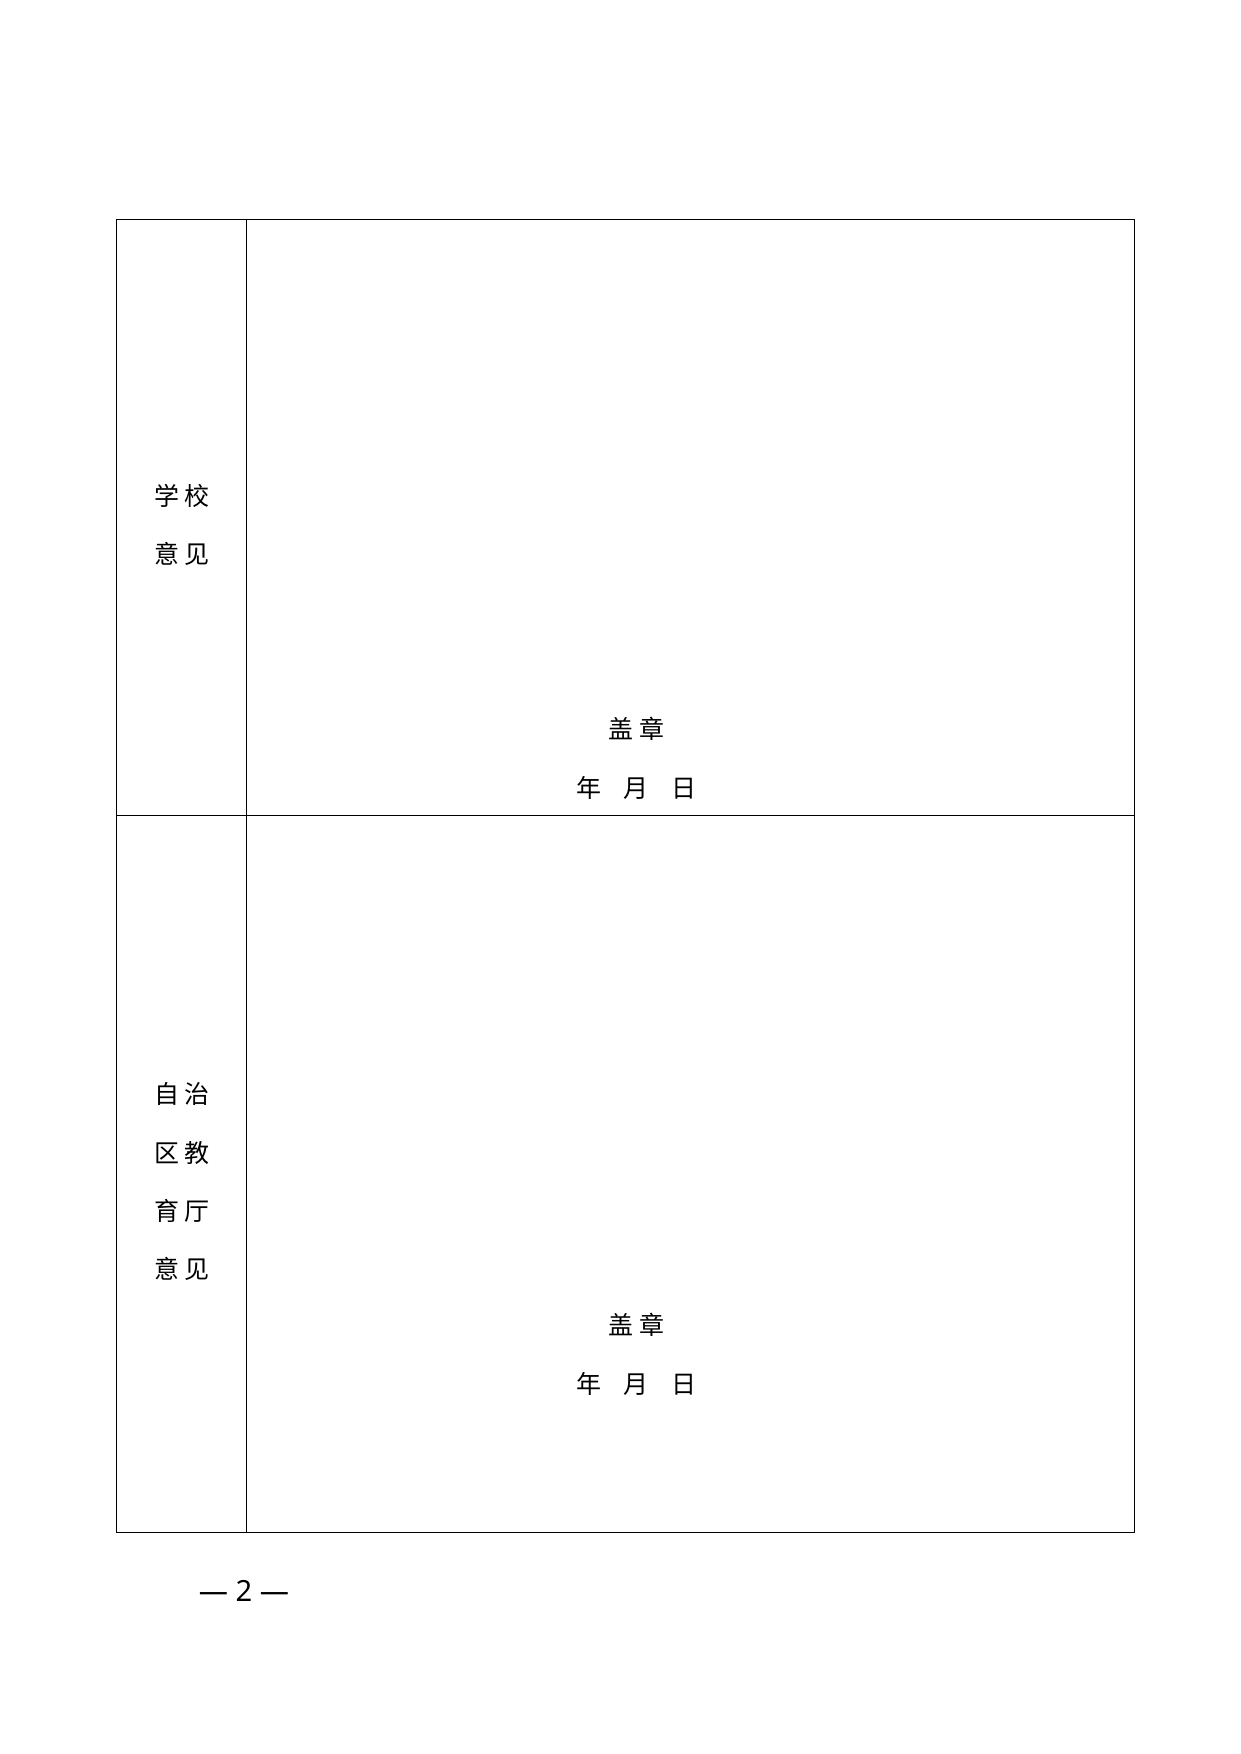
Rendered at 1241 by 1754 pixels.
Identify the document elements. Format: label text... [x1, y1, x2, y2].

table_cell 盖 章 年 月 日 [247, 816, 1134, 1532]
table_cell 自 治 区 教 育 厅 意 见 [117, 816, 246, 1532]
table_cell 学 校 意 见 [117, 220, 246, 814]
table_cell 盖 章 年 月 日 [247, 220, 1134, 814]
